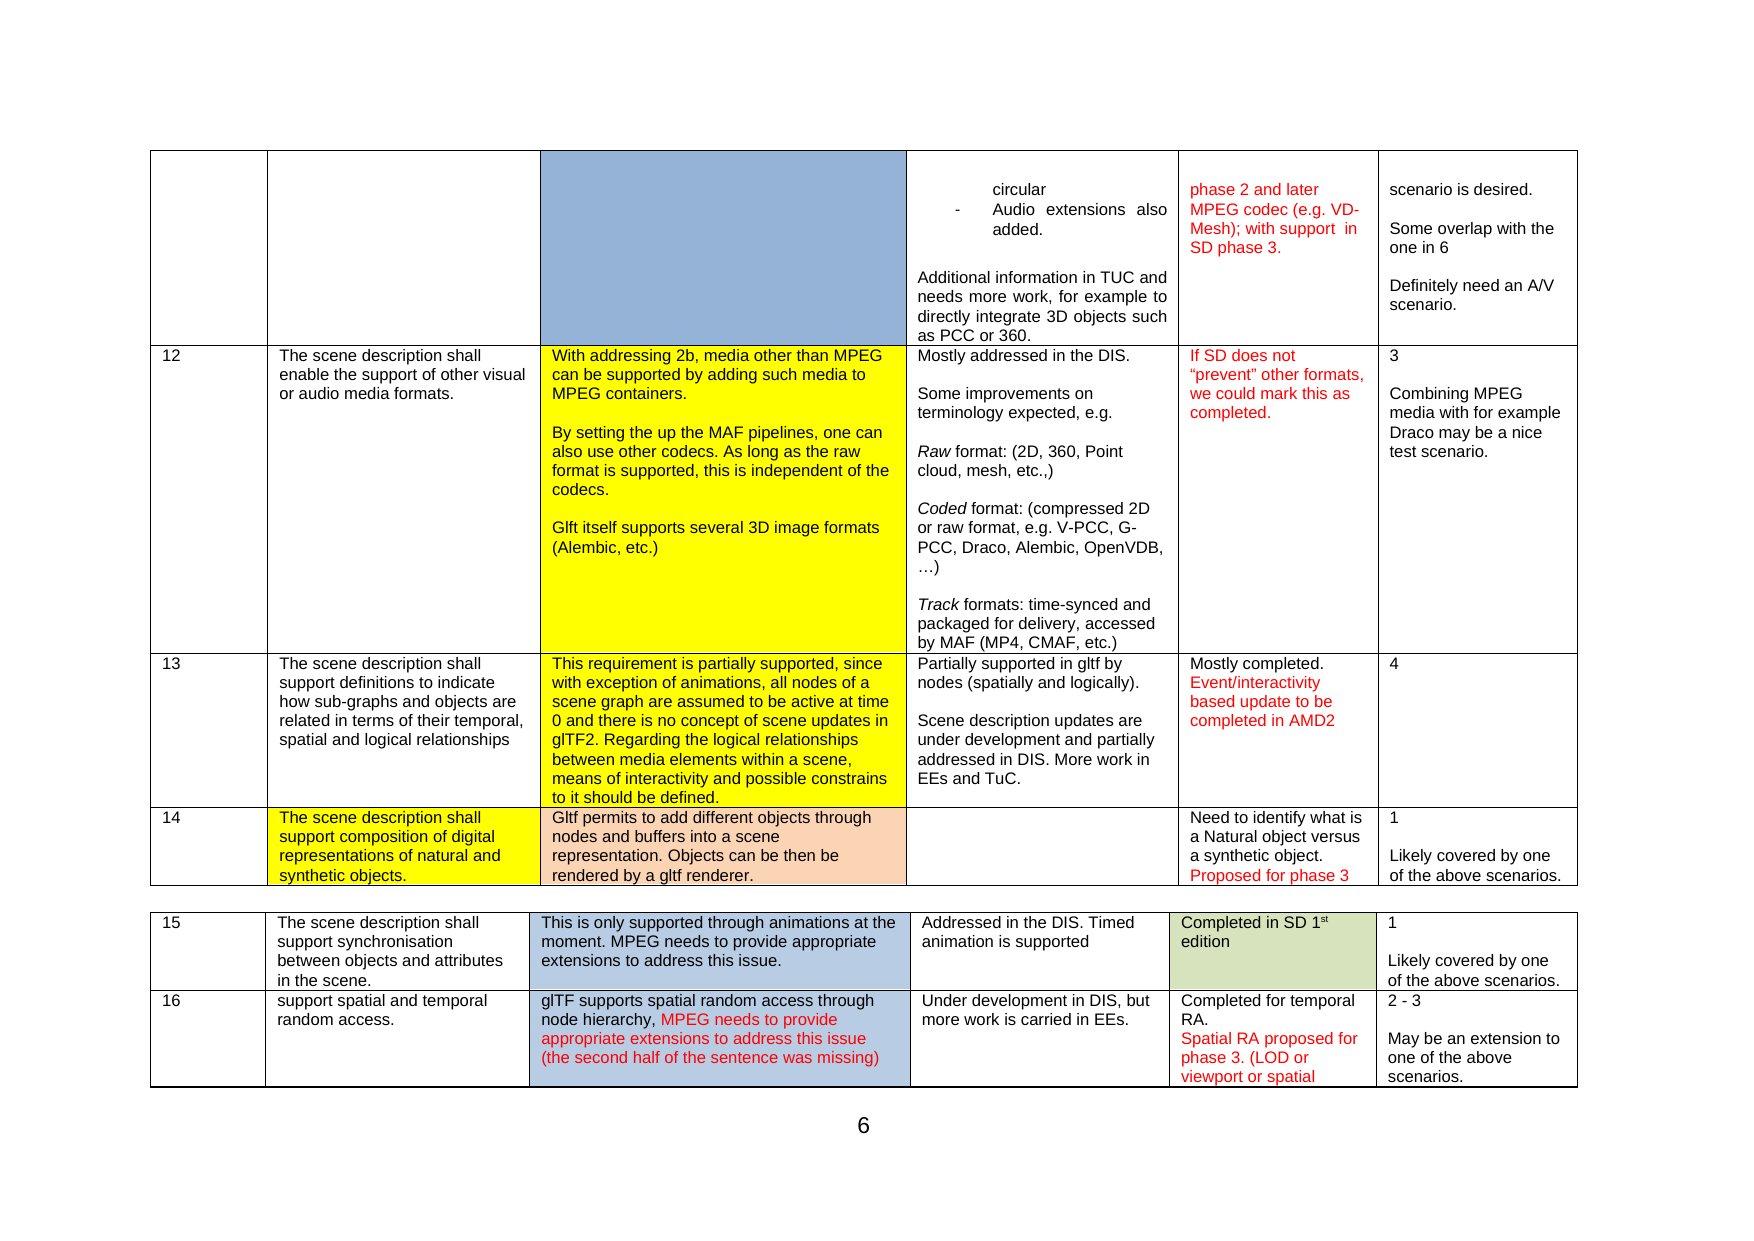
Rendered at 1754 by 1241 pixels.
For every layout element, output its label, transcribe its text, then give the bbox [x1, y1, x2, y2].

table_cell This requirement is partially supported, since with exception of animations, all nodes of a scene graph are assumed to be active at time 0 and there is no concept of scene updates in glTF2. Regarding the logical relationships between media elements within a scene, means of interactivity and possible constrains to it should be defined. [541, 654, 906, 807]
table_cell 4 [1379, 654, 1577, 807]
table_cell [907, 151, 1178, 345]
table_cell [907, 808, 1178, 884]
table_cell The scene description shall enable the support of other visual or audio media formats. [268, 346, 540, 652]
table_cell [1377, 991, 1577, 1086]
table_cell 12 [151, 346, 267, 652]
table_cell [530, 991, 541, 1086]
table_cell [1379, 151, 1577, 345]
table_cell 11 [151, 151, 267, 345]
table_cell 14 [151, 808, 267, 884]
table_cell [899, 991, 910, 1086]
table_cell 3 Combining MPEG media with for example Draco may be a nice test scenario. [1379, 346, 1577, 652]
table_header 15 [151, 913, 265, 989]
table_cell Mostly addressed in the DIS. Some improvements on terminology expected, e.g. Raw format: (2D, 360, Point cloud, mesh, etc.,) Coded format: (compressed 2D or raw format, e.g. V-PCC, G-PCC, Draco, Alembic, OpenVDB, …) Track formats: time-synced and packaged for delivery, accessed by MAF (MP4, CMAF, etc.) [907, 346, 1178, 652]
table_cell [911, 991, 1169, 1086]
table_header This is only supported through animations at the moment. MPEG needs to provide appropriate extensions to address this issue. [530, 913, 910, 989]
table_header Completed in SD 1st edition [1170, 913, 1376, 989]
table_header 1 Likely covered by one of the above scenarios. [1377, 913, 1577, 989]
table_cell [1179, 151, 1378, 345]
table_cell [1170, 991, 1376, 1086]
table_cell Partially supported in gltf by nodes (spatially and logically). Scene description updates are under development and partially addressed in DIS. More work in EEs and TuC. [907, 654, 1178, 807]
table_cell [266, 991, 529, 1086]
table_cell The scene description shall support definitions to indicate how sub-graphs and objects are related in terms of their temporal, spatial and logical relationships [268, 654, 540, 807]
table_cell 13 [151, 654, 267, 807]
table_cell The scene description shall support composition of digital representations of natural and synthetic objects. [268, 808, 540, 884]
table_header The scene description shall support synchronisation between objects and attributes in the scene. [266, 913, 529, 989]
table_cell 1 Likely covered by one of the above scenarios. [1379, 808, 1577, 884]
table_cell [268, 151, 540, 345]
table_cell If SD does not “prevent” other formats, we could mark this as completed. [1179, 346, 1378, 652]
table_cell 16 [151, 991, 265, 1086]
table_cell Need to identify what is a Natural object versus a synthetic object. Proposed for phase 3 [1179, 808, 1378, 884]
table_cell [541, 151, 906, 345]
table_cell Gltf permits to add different objects through nodes and buffers into a scene representation. Objects can be then be rendered by a gltf renderer. [541, 808, 906, 884]
table_header Addressed in the DIS. Timed animation is supported [911, 913, 1169, 989]
table_cell With addressing 2b, media other than MPEG can be supported by adding such media to MPEG containers. By setting the up the MAF pipelines, one can also use other codecs. As long as the raw format is supported, this is independent of the codecs. Glft itself supports several 3D image formats (Alembic, etc.) [541, 346, 906, 652]
table_cell Mostly completed. Event/interactivity based update to be completed in AMD2 [1179, 654, 1378, 807]
